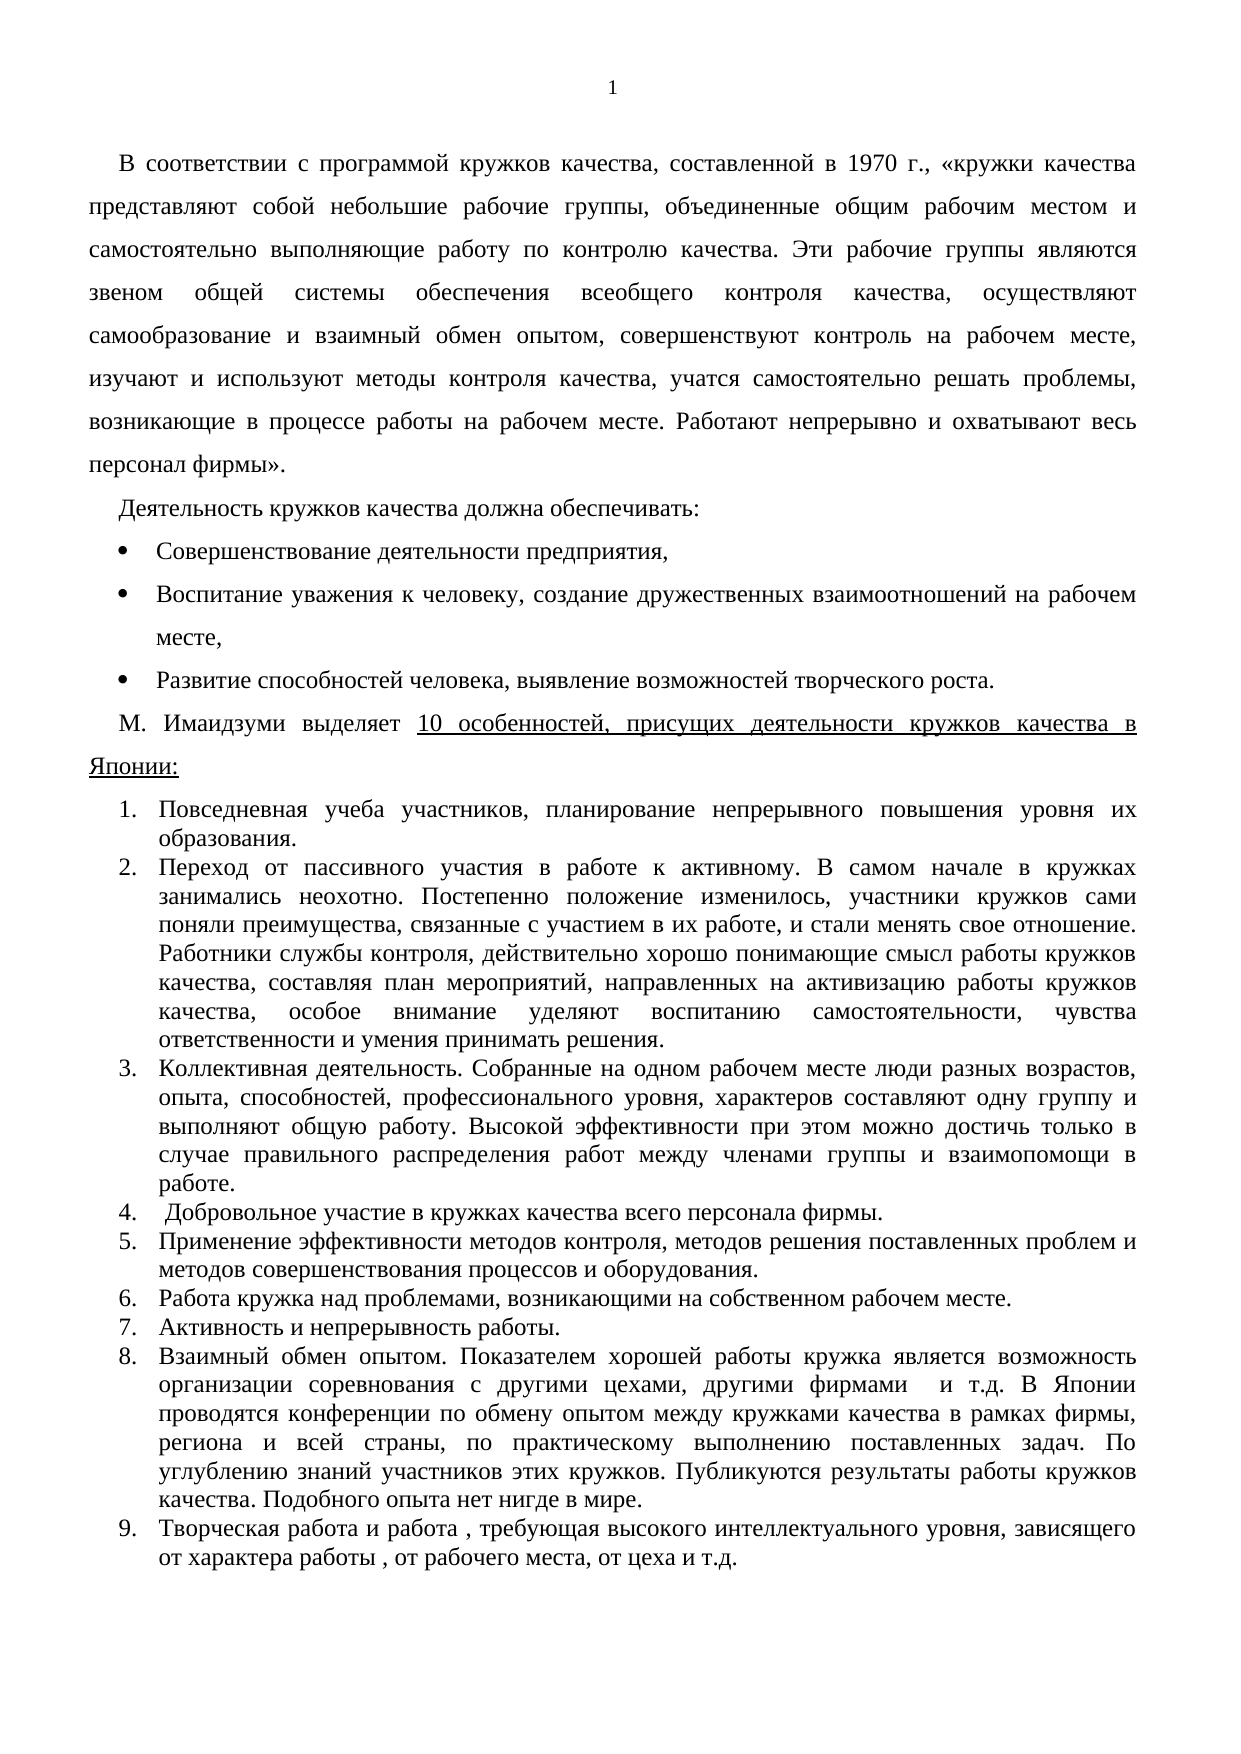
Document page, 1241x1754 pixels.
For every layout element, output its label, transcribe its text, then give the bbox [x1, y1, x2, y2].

text Деятельность кружков качества должна обеспечивать: [89, 493, 1137, 521]
list Добровольное участие в кружках качества всего персонала фирмы. [118, 1197, 1137, 1226]
list Работа кружка над проблемами, возникающими на собственном рабочем месте. [118, 1283, 1137, 1312]
list Повседневная учеба участников, планирование непрерывного повышения уровня их образования. [118, 794, 1137, 852]
list Активность и непрерывность работы. [118, 1312, 1137, 1341]
list Развитие способностей человека, выявление возможностей творческого роста. [118, 665, 1137, 694]
text В соответствии с программой кружков качества, составленной в 1970 г., «кружки качества представляют собой небольшие рабочие группы, объединенные общим рабочим местом и самостоятельно выполняющие работу по контролю качества. Эти рабочие группы являются звеном общей системы обеспечения всеобщего контроля качества, осуществляют самообразование и взаимный обмен опытом, совершенствуют контроль на рабочем месте, изучают и используют методы контроля качества, учатся самостоятельно решать проблемы, возникающие в процессе работы на рабочем месте. Работают непрерывно и охватывают весь персонал фирмы». [89, 148, 1137, 478]
list Воспитание уважения к человеку, создание дружественных взаимоотношений на рабочем месте, [118, 579, 1137, 651]
list Переход от пассивного участия в работе к активному. В самом начале в кружках занимались неохотно. Постепенно положение изменилось, участники кружков сами поняли преимущества, связанные с участием в их работе, и стали менять свое отношение. Работники службы контроля, действительно хорошо понимающие смысл работы кружков качества, составляя план мероприятий, направленных на активизацию работы кружков качества, особое внимание уделяют воспитанию самостоятельности, чувства ответственности и умения принимать решения. [118, 852, 1137, 1053]
list Взаимный обмен опытом. Показателем хорошей работы кружка является возможность организации соревнования с другими цехами, другими фирмами и т.д. В Японии проводятся конференции по обмену опытом между кружками качества в рамках фирмы, региона и всей страны, по практическому выполнению поставленных задач. По углублению знаний участников этих кружков. Публикуются результаты работы кружков качества. Подобного опыта нет нигде в мире. [118, 1341, 1137, 1513]
list Совершенствование деятельности предприятия, [118, 536, 1137, 564]
list Применение эффективности методов контроля, методов решения поставленных проблем и методов совершенствования процессов и оборудования. [118, 1226, 1137, 1283]
list Творческая работа и работа , требующая высокого интеллектуального уровня, зависящего от характера работы , от рабочего места, от цеха и т.д. [118, 1513, 1137, 1571]
text М. Имаидзуми выделяет 10 особенностей, присущих деятельности кружков качества в Японии: [89, 708, 1137, 780]
list Коллективная деятельность. Собранные на одном рабочем месте люди разных возрастов, опыта, способностей, профессионального уровня, характеров составляют одну группу и выполняют общую работу. Высокой эффективности при этом можно достичь только в случае правильного распределения работ между членами группы и взаимопомощи в работе. [118, 1053, 1137, 1197]
